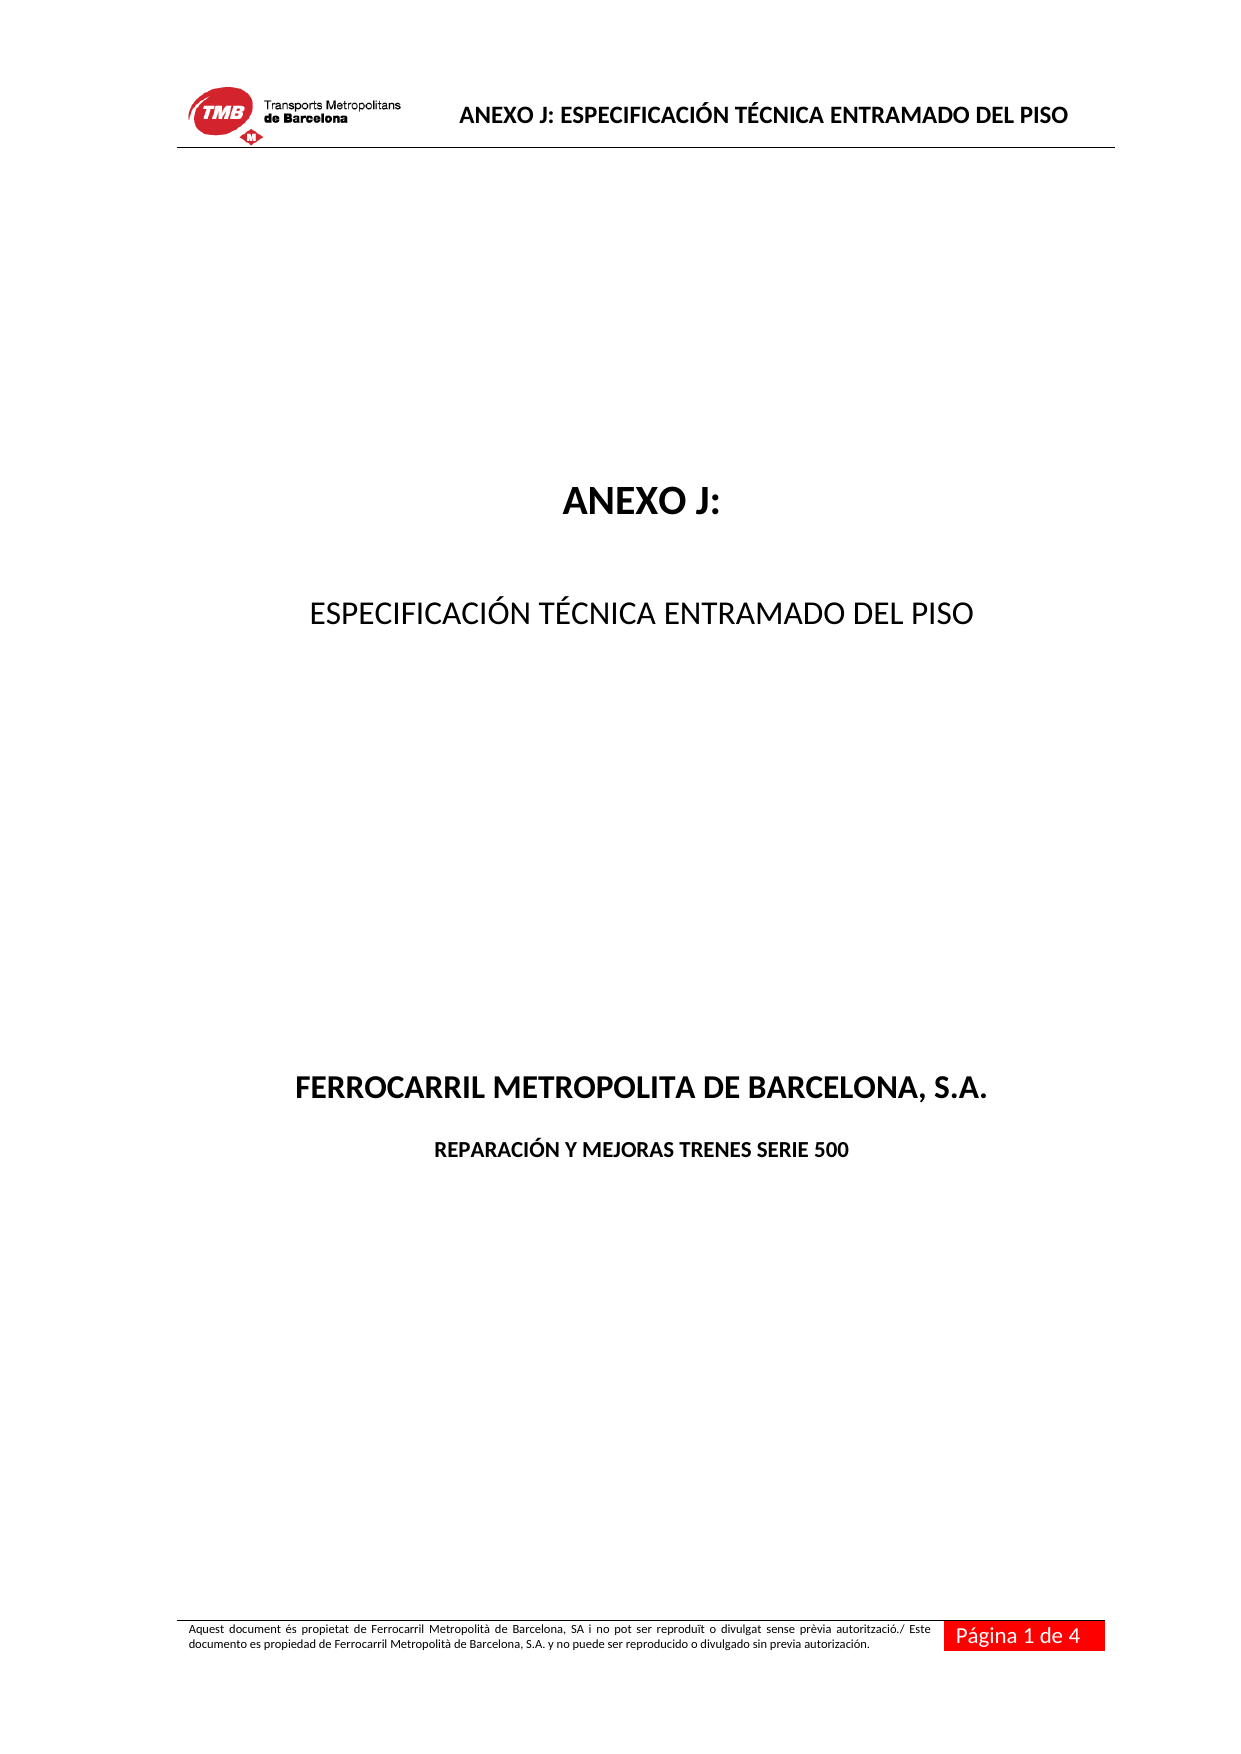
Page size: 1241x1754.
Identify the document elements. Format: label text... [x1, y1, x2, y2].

text ESPECIFICACIÓN TÉCNICA ENTRAMADO DEL PISO [177, 592, 1106, 633]
picture [188, 85, 402, 146]
text FERROCARRIL METROPOLITA DE BARCELONA, S.A. [177, 1066, 1106, 1107]
text ANEXO J: [177, 474, 1106, 525]
text REPARACIÓN Y MEJORAS TRENES SERIE 500 [177, 1135, 1106, 1163]
